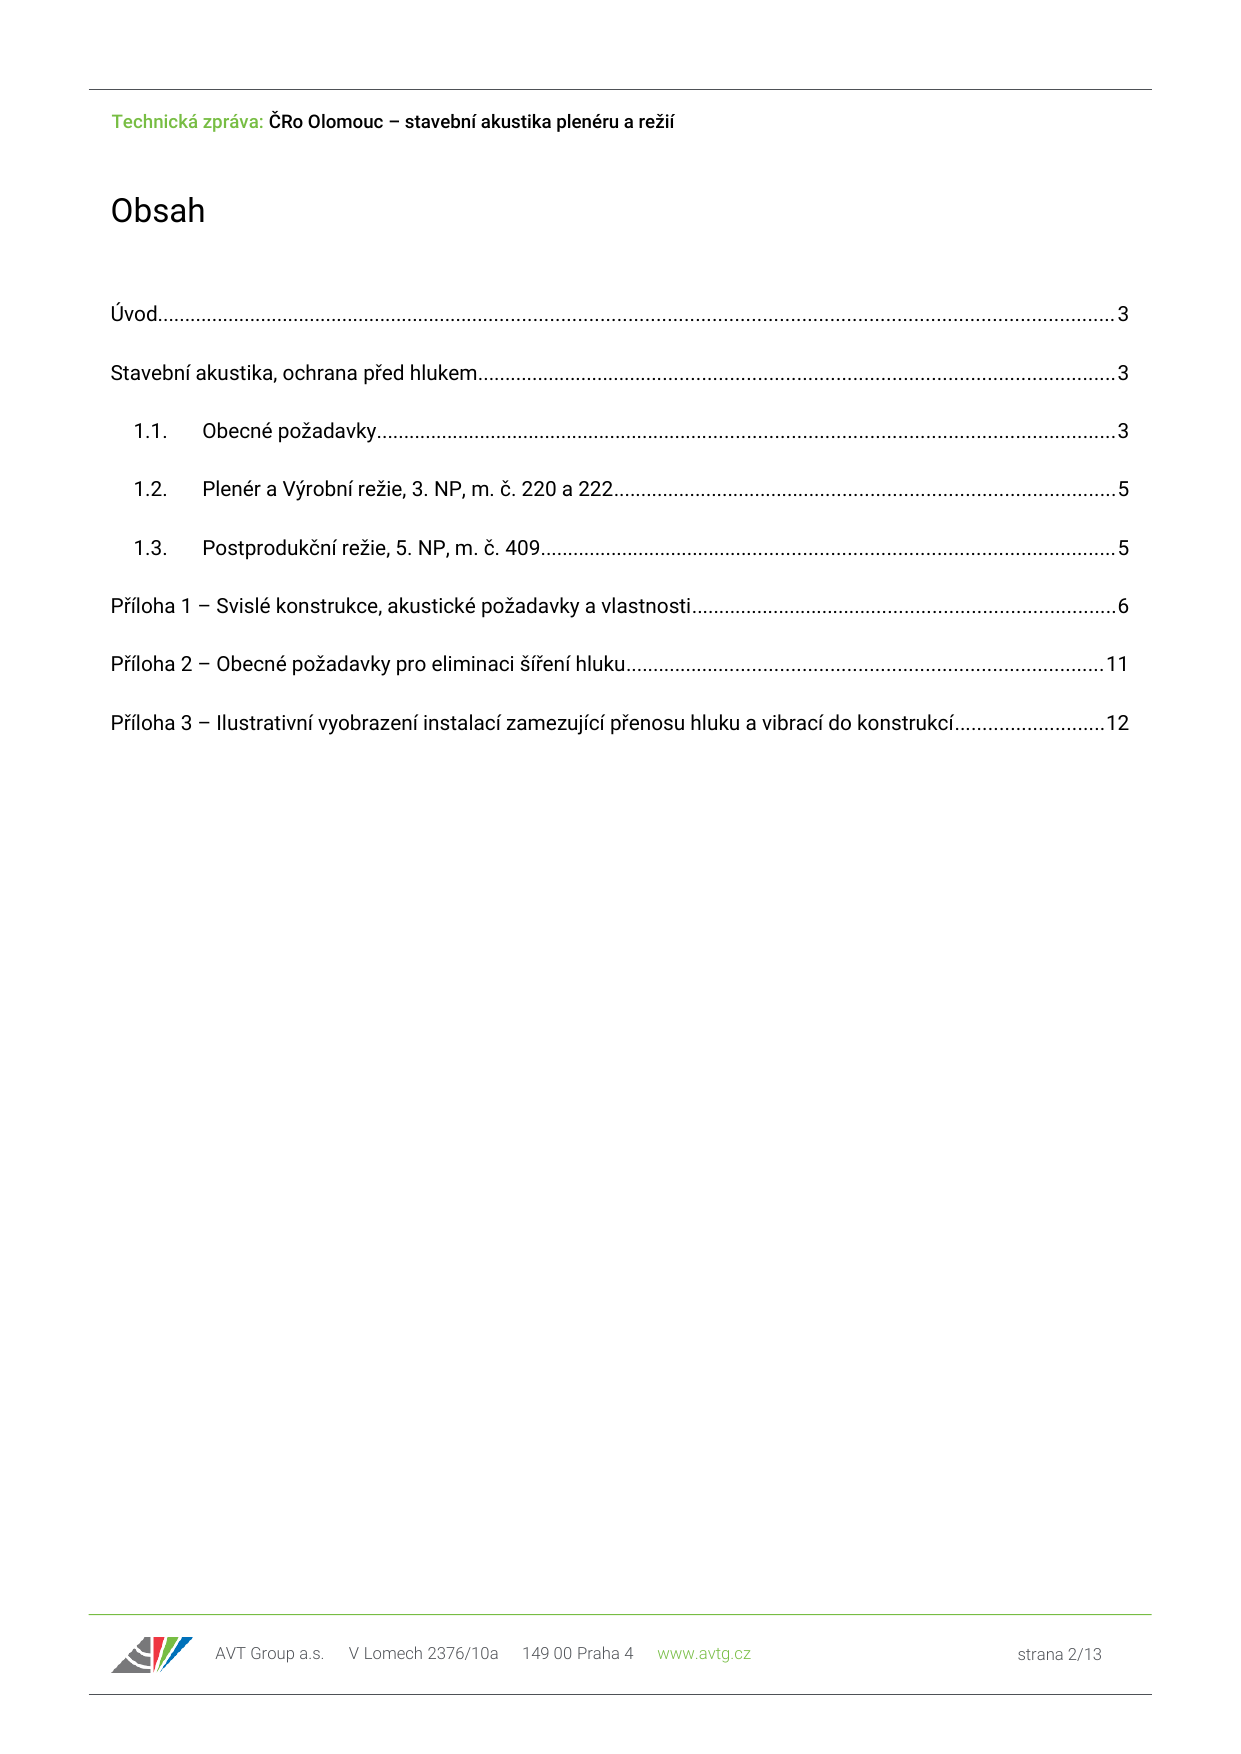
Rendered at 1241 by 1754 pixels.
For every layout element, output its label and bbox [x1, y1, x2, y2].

picture [110, 1637, 193, 1673]
